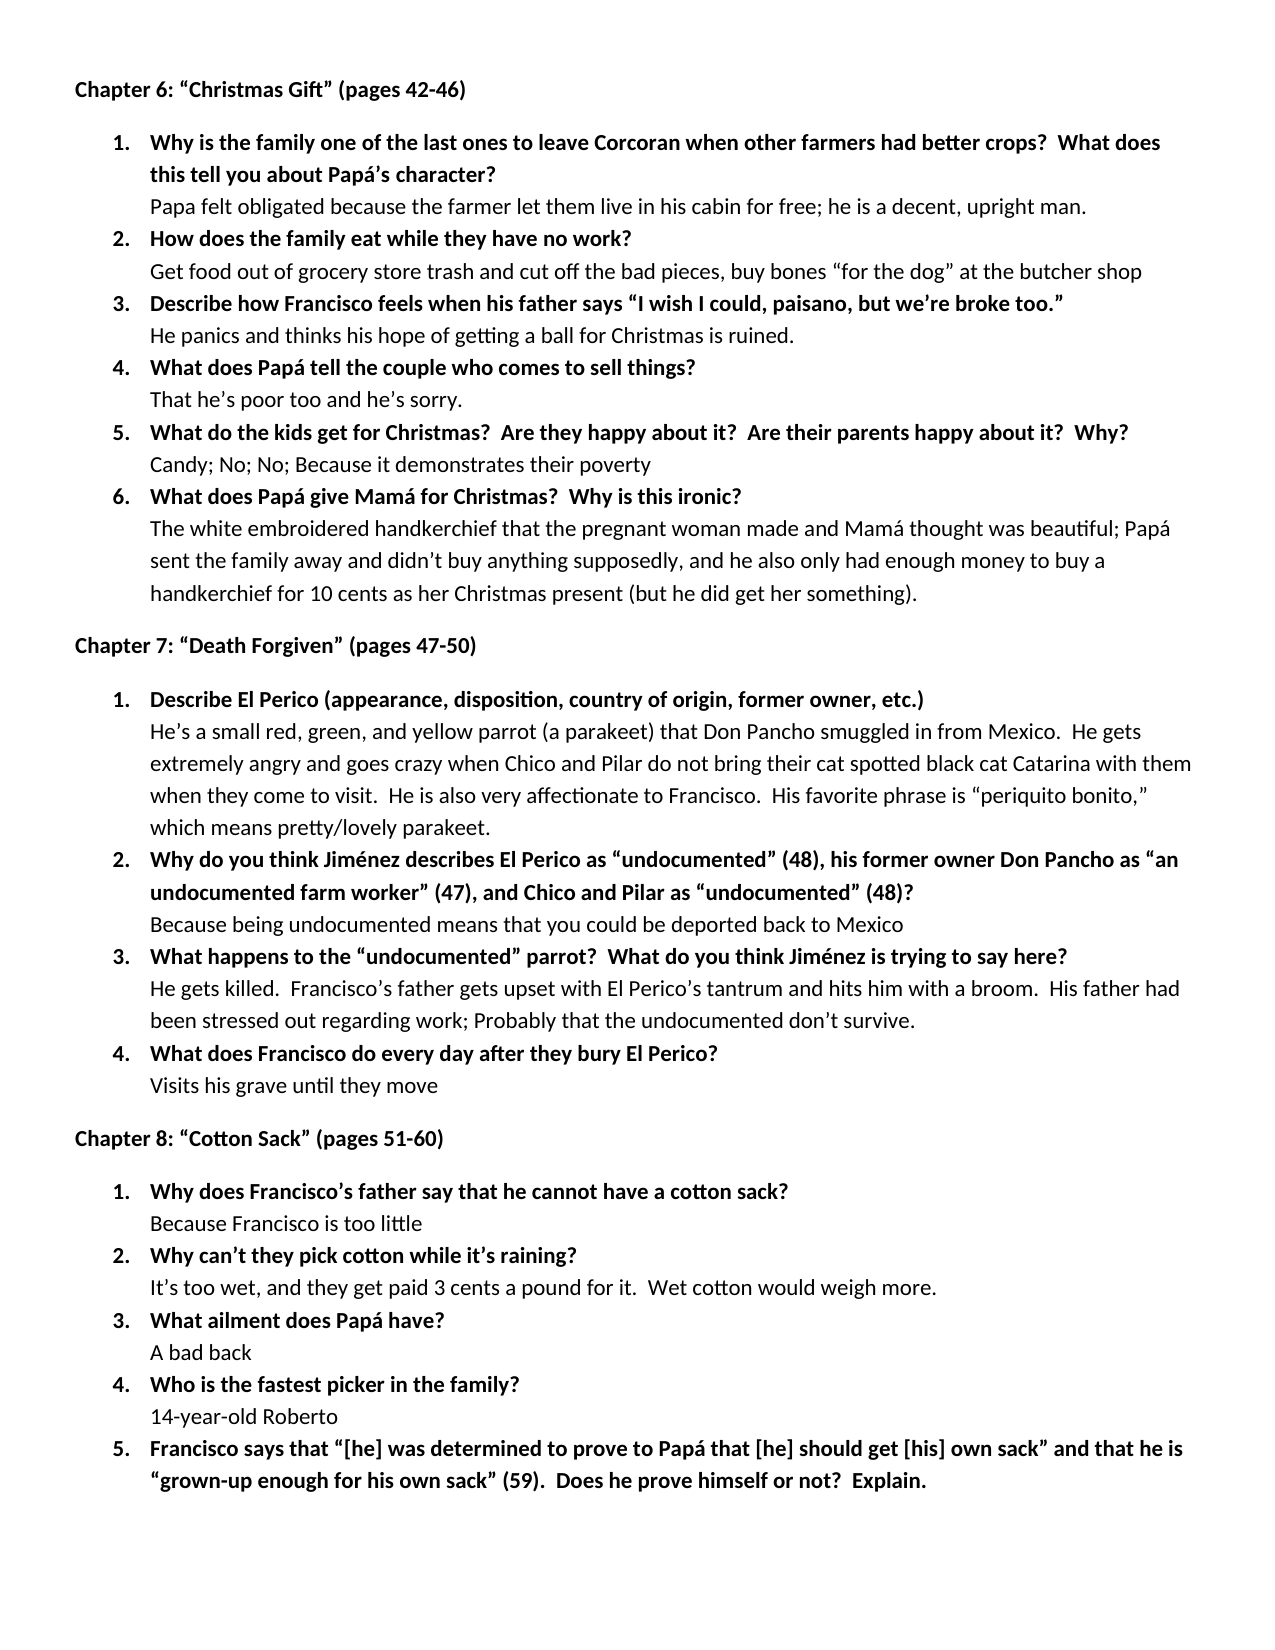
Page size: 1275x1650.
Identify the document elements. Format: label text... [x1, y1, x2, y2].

list Because being undocumented means that you could be deported back to Mexico [150, 910, 1200, 938]
list Candy; No; No; Because it demonstrates their poverty [150, 450, 1200, 478]
list What happens to the “undocumented” parrot? What do you think Jiménez is trying to say here? [112, 942, 1200, 970]
list Because Francisco is too little [150, 1209, 1200, 1237]
list Visits his grave until they move [150, 1071, 1200, 1099]
list What does Francisco do every day after they bury El Perico? [112, 1039, 1200, 1067]
list What ailment does Papá have? [112, 1306, 1200, 1334]
list Describe how Francisco feels when his father says “I wish I could, paisano, but we’re broke too.” [112, 289, 1200, 317]
list He panics and thinks his hope of getting a ball for Christmas is ruined. [150, 321, 1200, 349]
list Francisco says that “[he] was determined to prove to Papá that [he] should get [his] own sack” and that he is “grown-up enough for his own sack” (59). Does he prove himself or not? Explain. [112, 1434, 1200, 1495]
list Why do you think Jiménez describes El Perico as “undocumented” (48), his former owner Don Pancho as “an undocumented farm worker” (47), and Chico and Pilar as “undocumented” (48)? [112, 846, 1200, 906]
text Chapter 7: “Death Forgiven” (pages 47-50) [75, 632, 1200, 660]
list How does the family eat while they have no work? [112, 224, 1200, 253]
list Describe El Perico (appearance, disposition, country of origin, former owner, etc.) [112, 685, 1200, 713]
list The white embroidered handkerchief that the pregnant woman made and Mamá thought was beautiful; Papá sent the family away and didn’t buy anything supposedly, and he also only had enough money to buy a handkerchief for 10 cents as her Christmas present (but he did get her something). [150, 514, 1200, 607]
list Who is the fastest picker in the family? [112, 1370, 1200, 1398]
list A bad back [150, 1338, 1200, 1366]
list He’s a small red, green, and yellow parrot (a parakeet) that Don Pancho smuggled in from Mexico. He gets extremely angry and goes crazy when Chico and Pilar do not bring their cat spotted black cat Catarina with them when they come to visit. He is also very affectionate to Francisco. His favorite phrase is “periquito bonito,” which means pretty/lovely parakeet. [150, 717, 1200, 841]
list 14-year-old Roberto [150, 1402, 1200, 1430]
list Get food out of grocery store trash and cut off the bad pieces, buy bones “for the dog” at the butcher shop [150, 257, 1200, 285]
list He gets killed. Francisco’s father gets upset with El Perico’s tantrum and hits him with a broom. His father had been stressed out regarding work; Probably that the undocumented don’t survive. [150, 974, 1200, 1034]
list That he’s poor too and he’s sorry. [150, 386, 1200, 413]
text Chapter 8: “Cotton Sack” (pages 51-60) [75, 1124, 1200, 1152]
list Papa felt obligated because the farmer let them live in his cabin for free; he is a decent, upright man. [150, 192, 1200, 220]
list What does Papá tell the couple who comes to sell things? [112, 353, 1200, 381]
list What does Papá give Mamá for Christmas? Why is this ironic? [112, 482, 1200, 510]
text Chapter 6: “Christmas Gift” (pages 42-46) [75, 75, 1200, 103]
list What do the kids get for Christmas? Are they happy about it? Are their parents happy about it? Why? [112, 418, 1200, 446]
list It’s too wet, and they get paid 3 cents a pound for it. Wet cotton would weigh more. [150, 1273, 1200, 1302]
list Why is the family one of the last ones to leave Corcoran when other farmers had better crops? What does this tell you about Papá’s character? [112, 128, 1200, 188]
list Why does Francisco’s father say that he cannot have a cotton sack? [112, 1177, 1200, 1205]
list Why can’t they pick cotton while it’s raining? [112, 1241, 1200, 1269]
